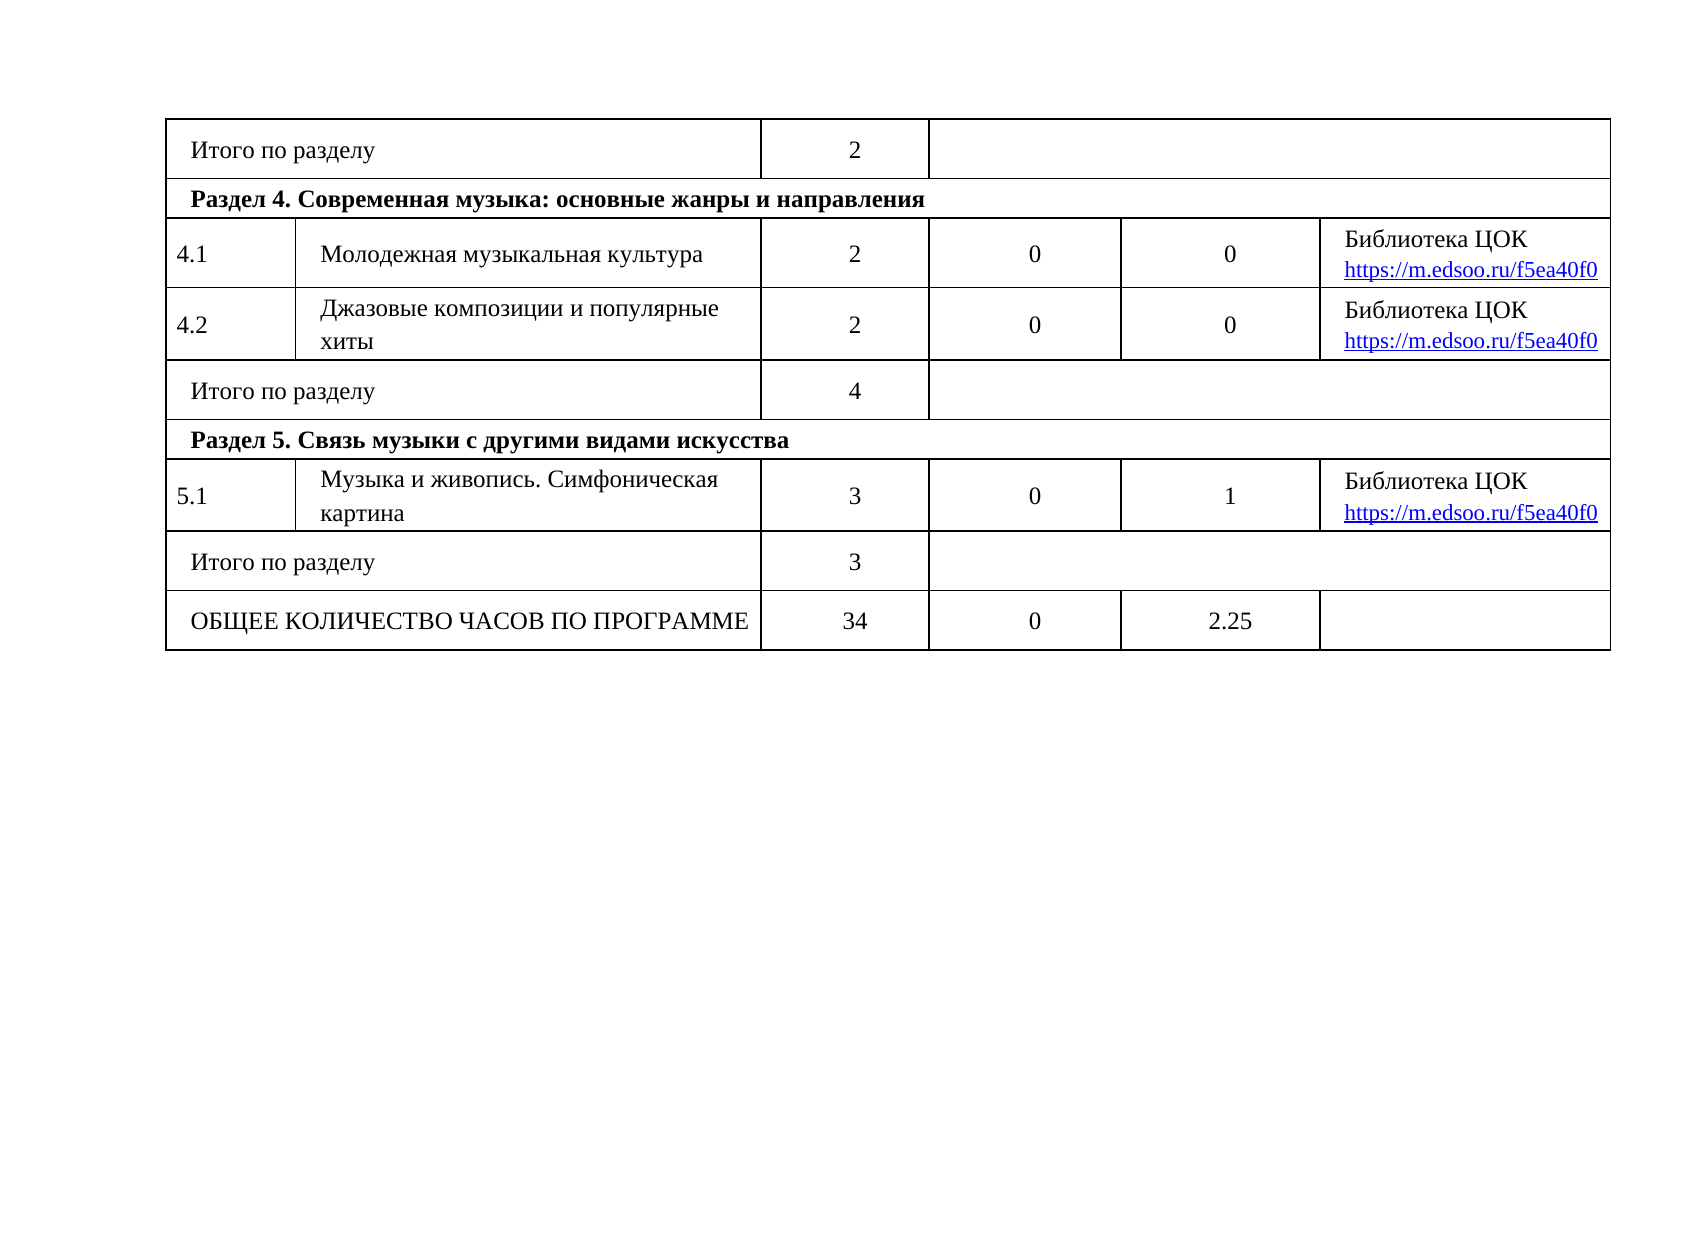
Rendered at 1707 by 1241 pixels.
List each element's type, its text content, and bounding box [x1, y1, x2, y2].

table_cell 4.2 [167, 288, 295, 359]
table_cell 0 [930, 460, 1120, 530]
table_cell Библиотека ЦОК https://m.edsoo.ru/f5ea40f0 [1321, 460, 1610, 530]
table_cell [1321, 219, 1610, 287]
table_cell 3 [762, 460, 928, 530]
table_cell 0 [930, 288, 1120, 359]
table_cell 4 [762, 361, 928, 418]
table_cell [930, 120, 1610, 178]
table_cell 0 [1122, 219, 1319, 287]
table_cell 0 [930, 591, 1120, 649]
table_cell 2 [762, 120, 928, 178]
table_cell [930, 361, 1610, 418]
table_cell [1321, 591, 1610, 649]
table_cell Итого по разделу [167, 532, 760, 590]
table_cell 0 [1122, 288, 1319, 359]
table_cell Музыка и живопись. Симфоническая картина [296, 460, 760, 530]
table_cell 2 [762, 219, 928, 287]
table_cell 1 [1122, 460, 1319, 530]
table_cell ОБЩЕЕ КОЛИЧЕСТВО ЧАСОВ ПО ПРОГРАММЕ [167, 591, 760, 649]
table_cell 5.1 [167, 460, 295, 530]
table_cell 3 [762, 532, 928, 590]
table_cell Джазовые композиции и популярные хиты [296, 288, 760, 359]
table_cell 0 [930, 219, 1120, 287]
table_cell Раздел 5. Связь музыки с другими видами искусства [167, 420, 1610, 458]
table_cell 4.1 [167, 219, 295, 287]
table_cell Итого по разделу [167, 120, 760, 178]
table_cell 2.25 [1122, 591, 1319, 649]
table_cell Библиотека ЦОК https://m.edsoo.ru/f5ea40f0 [1321, 288, 1610, 359]
table_cell 34 [762, 591, 928, 649]
table_cell 2 [762, 288, 928, 359]
table_cell Молодежная музыкальная культура [296, 219, 760, 287]
table_cell Раздел 4. Современная музыка: основные жанры и направления [167, 179, 1610, 217]
table_cell [930, 532, 1610, 590]
table_cell Итого по разделу [167, 361, 760, 418]
